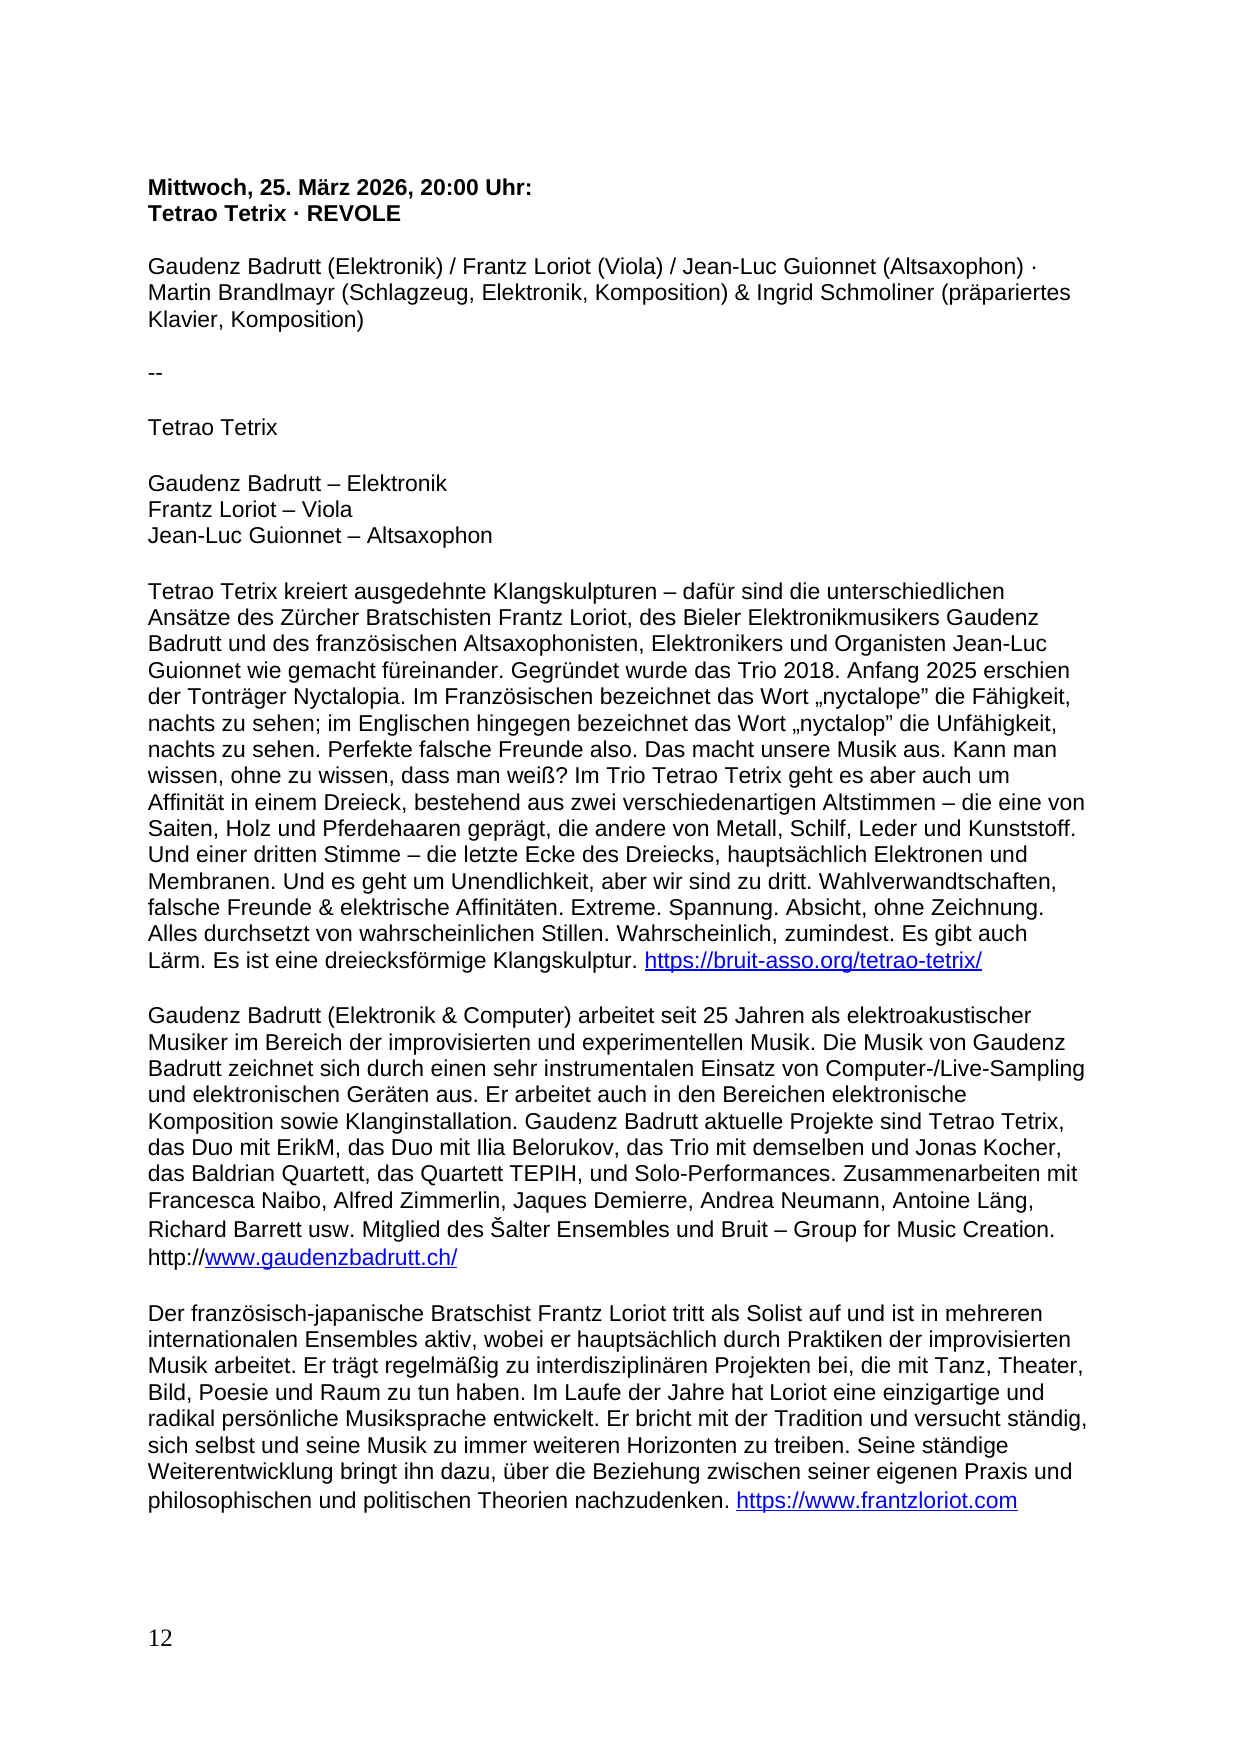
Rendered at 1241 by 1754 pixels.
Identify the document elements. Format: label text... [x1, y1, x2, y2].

text Mittwoch, 25. März 2026, 20:00 Uhr: [148, 174, 1093, 200]
text -- [148, 358, 1093, 385]
text Tetrao Tetrix · REVOLE [148, 200, 1093, 227]
text Gaudenz Badrutt (Elektronik & Computer) arbeitet seit 25 Jahren als elektroakustischer Musiker im Bereich der improvisierten und experimentellen Musik. Die Musik von Gaudenz Badrutt zeichnet sich durch einen sehr instrumentalen Einsatz von Computer-/Live-Sampling und elektronischen Geräten aus. Er arbeitet auch in den Bereichen elektronische Komposition sowie Klanginstallation. Gaudenz Badrutt aktuelle Projekte sind Tetrao Tetrix, das Duo mit ErikM, das Duo mit Ilia Belorukov, das Trio mit demselben und Jonas Kocher, das Baldrian Quartett, das Quartett TEPIH, und Solo-Performances. Zusammenarbeiten mit Francesca Naibo, Alfred Zimmerlin, Jaques Demierre, Andrea Neumann, Antoine Läng, Richard Barrett usw. Mitglied des Šalter Ensembles und Bruit – Group for Music Creation. http://www.gaudenzbadrutt.ch/ [148, 1002, 1093, 1271]
text Gaudenz Badrutt – Elektronik Frantz Loriot – Viola Jean-Luc Guionnet – Altsaxophon [148, 469, 1093, 548]
text Der französisch-japanische Bratschist Frantz Loriot tritt als Solist auf und ist in mehreren internationalen Ensembles aktiv, wobei er hauptsächlich durch Praktiken der improvisierten Musik arbeitet. Er trägt regelmäßig zu interdisziplinären Projekten bei, die mit Tanz, Theater, Bild, Poesie und Raum zu tun haben. Im Laufe der Jahre hat Loriot eine einzigartige und radikal persönliche Musiksprache entwickelt. Er bricht mit der Tradition und versucht ständig, sich selbst und seine Musik zu immer weiteren Horizonten zu treiben. Seine ständige Weiterentwicklung bringt ihn dazu, über die Beziehung zwischen seiner eigenen Praxis und philosophischen und politischen Theorien nachzudenken. https://www.frantzloriot.com [148, 1300, 1093, 1516]
text Tetrao Tetrix [148, 414, 1093, 440]
text Gaudenz Badrutt (Elektronik) / Frantz Loriot (Viola) / Jean-Luc Guionnet (Altsaxophon) · Martin Brandlmayr (Schlagzeug, Elektronik, Komposition) & Ingrid Schmoliner (präpariertes Klavier, Komposition) [148, 253, 1093, 332]
text Tetrao Tetrix kreiert ausgedehnte Klangskulpturen – dafür sind die unterschiedlichen Ansätze des Zürcher Bratschisten Frantz Loriot, des Bieler Elektronikmusikers Gaudenz Badrutt und des französischen Altsaxophonisten, Elektronikers und Organisten Jean-Luc Guionnet wie gemacht füreinander. Gegründet wurde das Trio 2018. Anfang 2025 erschien der Tonträger Nyctalopia. Im Französischen bezeichnet das Wort „nyctalope” die Fähigkeit, nachts zu sehen; im Englischen hingegen bezeichnet das Wort „nyctalop” die Unfähigkeit, nachts zu sehen. Perfekte falsche Freunde also. Das macht unsere Musik aus. Kann man wissen, ohne zu wissen, dass man weiß? Im Trio Tetrao Tetrix geht es aber auch um Affinität in einem Dreieck, bestehend aus zwei verschiedenartigen Altstimmen – die eine von Saiten, Holz und Pferdehaaren geprägt, die andere von Metall, Schilf, Leder und Kunststoff. Und einer dritten Stimme – die letzte Ecke des Dreiecks, hauptsächlich Elektronen und Membranen. Und es geht um Unendlichkeit, aber wir sind zu dritt. Wahlverwandtschaften, falsche Freunde & elektrische Affinitäten. Extreme. Spannung. Absicht, ohne Zeichnung. Alles durchsetzt von wahrscheinlichen Stillen. Wahrscheinlich, zumindest. Es gibt auch Lärm. Es ist eine dreiecksförmige Klangskulptur. https://bruit-asso.org/tetrao-tetrix/ [148, 578, 1093, 973]
